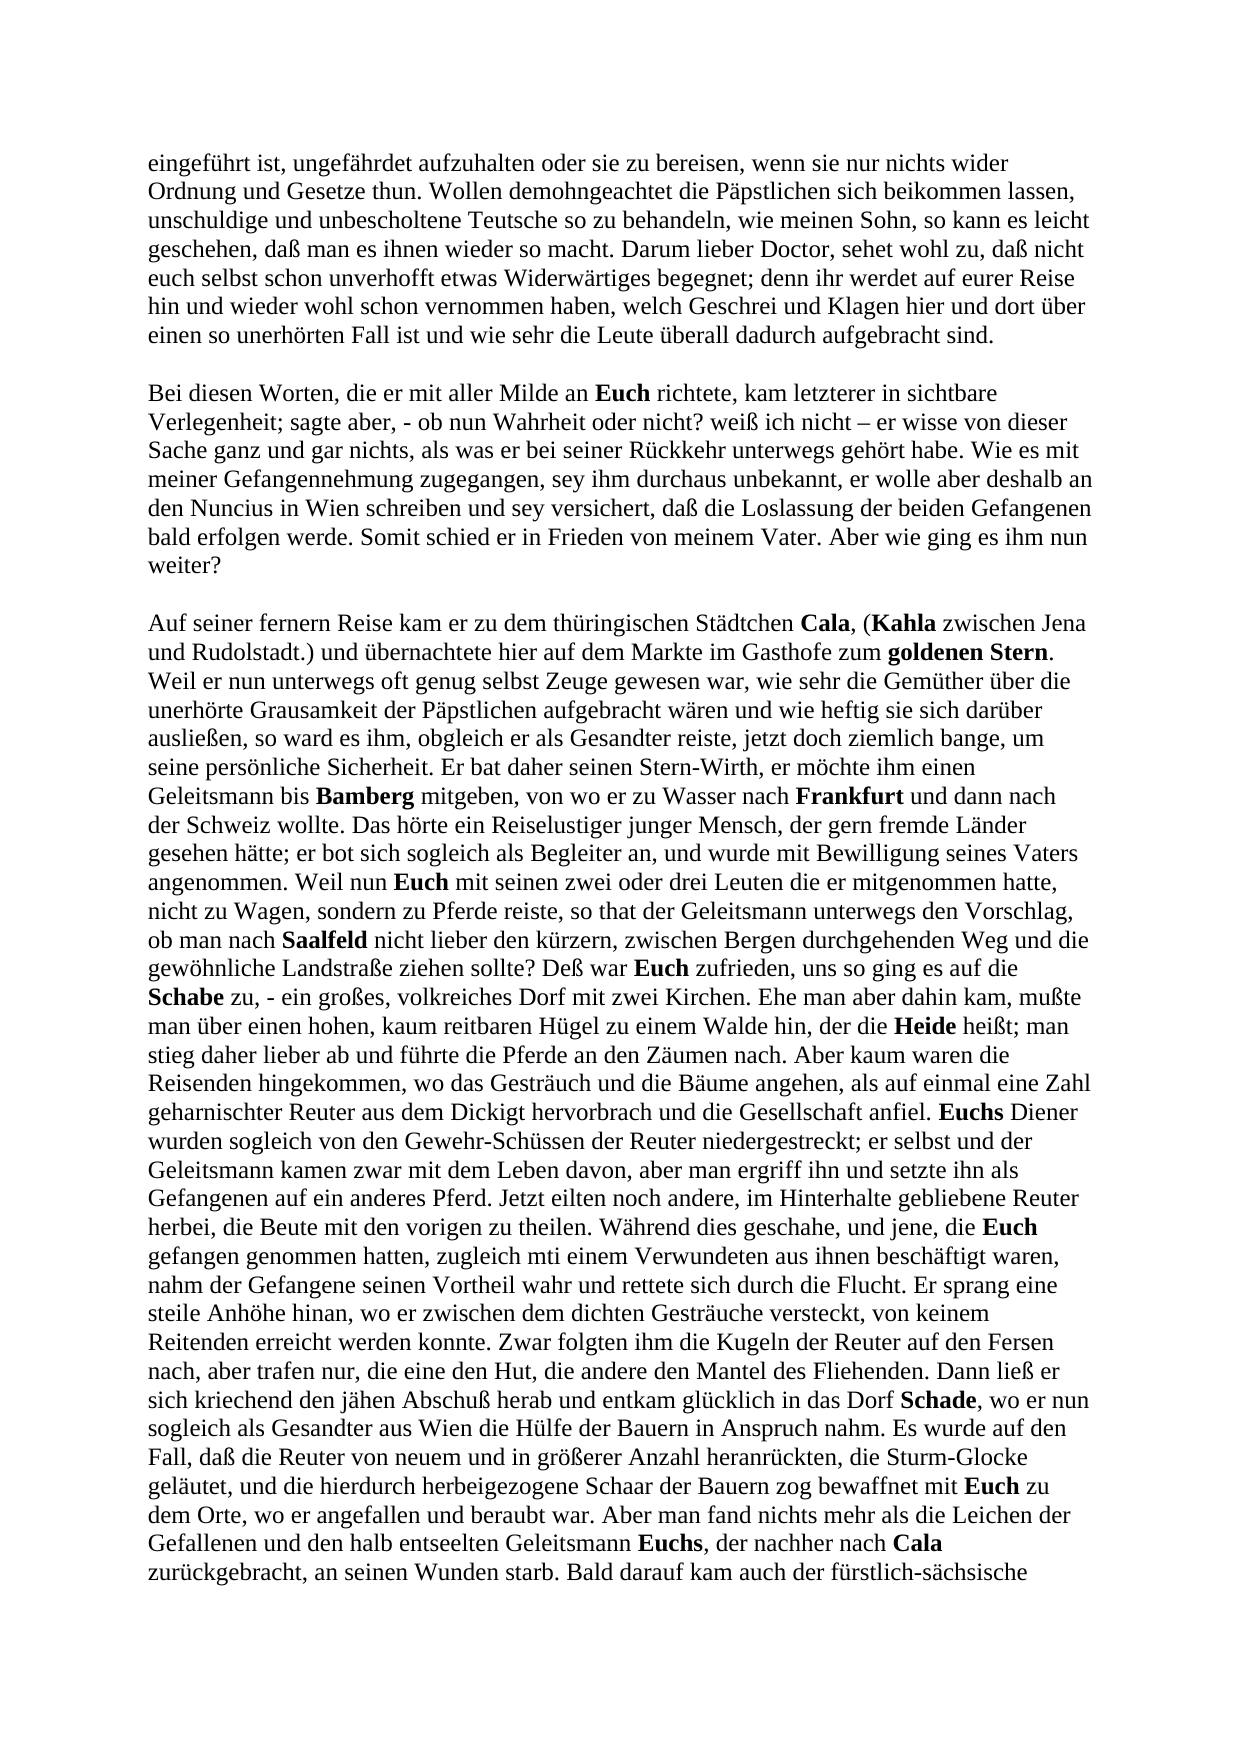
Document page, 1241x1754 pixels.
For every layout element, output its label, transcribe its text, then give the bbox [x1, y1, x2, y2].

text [148, 148, 1093, 349]
text Bei diesen Worten, die er mit aller Milde an Euch richtete, kam letzterer in sichtbare Verlegenheit; sagte aber, - ob nun Wahrheit oder nicht? weiß ich nicht – er wisse von dieser Sache ganz und gar nichts, als was er bei seiner Rückkehr unterwegs gehört habe. Wie es mit meiner Gefangennehmung zugegangen, sey ihm durchaus unbekannt, er wolle aber deshalb an den Nuncius in Wien schreiben und sey versichert, daß die Loslassung der beiden Gefangenen bald erfolgen werde. Somit schied er in Frieden von meinem Vater. Aber wie ging es ihm nun weiter? [148, 378, 1093, 579]
